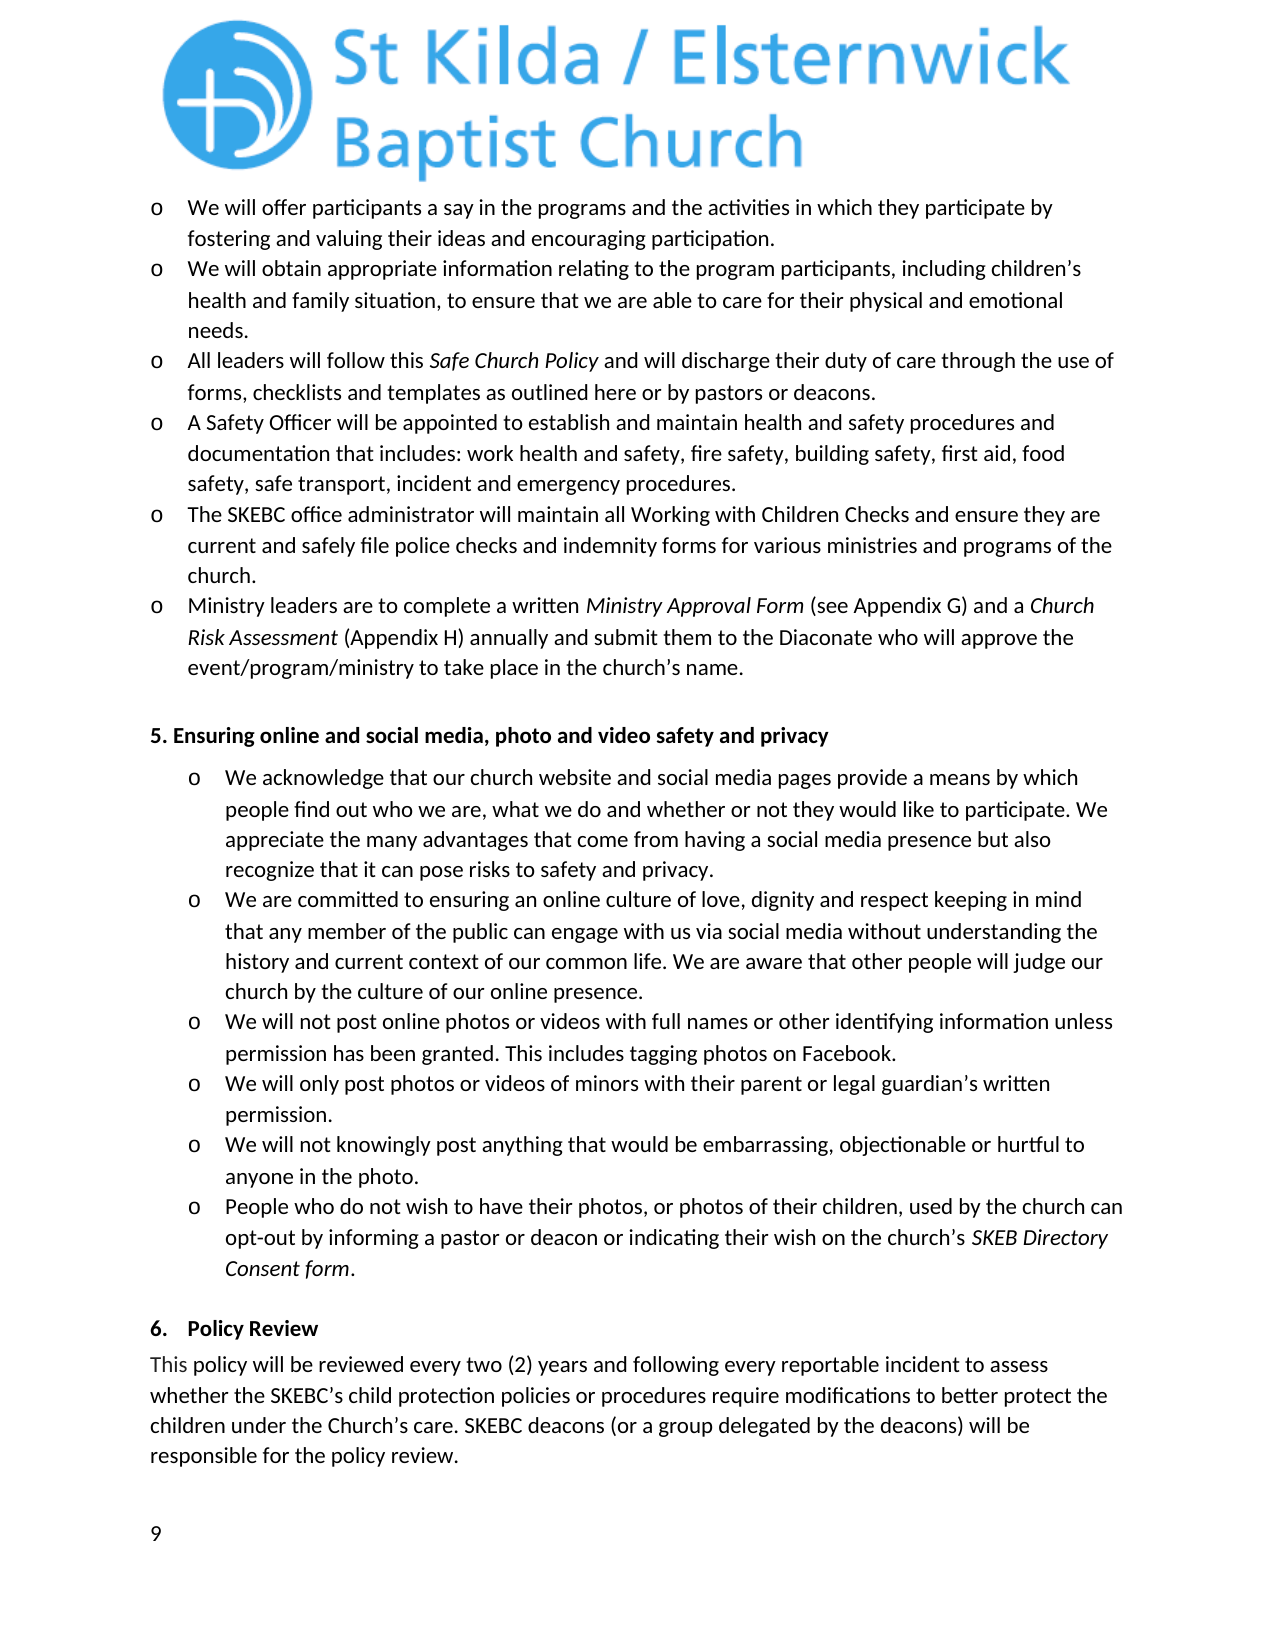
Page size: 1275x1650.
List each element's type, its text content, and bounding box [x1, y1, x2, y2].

list We acknowledge that our church website and social media pages provide a means by which people find out who we are, what we do and whether or not they would like to participate. We appreciate the many advantages that come from having a social media presence but also recognize that it can pose risks to safety and privacy. [187, 763, 1125, 883]
list We will not knowingly post anything that would be embarrassing, objectionable or hurtful to anyone in the photo. [187, 1131, 1125, 1190]
list Ministry leaders are to complete a written Ministry Approval Form (see Appendix G) and a Church Risk Assessment (Appendix H) annually and submit them to the Diaconate who will approve the event/program/ministry to take place in the church’s name. [150, 591, 1125, 681]
list Policy Review [150, 1314, 1125, 1342]
list People who do not wish to have their photos, or photos of their children, used by the church can opt-out by informing a pastor or deacon or indicating their wish on the church’s SKEB Directory Consent form. [187, 1192, 1125, 1282]
list A Safety Officer will be appointed to establish and maintain health and safety procedures and documentation that includes: work health and safety, fire safety, building safety, first aid, food safety, safe transport, incident and emergency procedures. [150, 408, 1125, 497]
text This policy will be reviewed every two (2) years and following every reportable incident to assess whether the SKEBC’s child protection policies or procedures require modifications to better protect the children under the Church’s care. SKEBC deacons (or a group delegated by the deacons) will be responsible for the policy review. [150, 1351, 1125, 1469]
list The SKEBC office administrator will maintain all Working with Children Checks and ensure they are current and safely file police checks and indemnity forms for various ministries and programs of the church. [150, 500, 1125, 589]
list We will not post online photos or videos with full names or other identifying information unless permission has been granted. This includes tagging photos on Facebook. [187, 1007, 1125, 1067]
list We will only post photos or videos of minors with their parent or legal guardian’s written permission. [187, 1069, 1125, 1128]
list All leaders will follow this Safe Church Policy and will discharge their duty of care through the use of forms, checklists and templates as outlined here or by pastors or deacons. [150, 346, 1125, 406]
list We will offer participants a say in the programs and the activities in which they participate by fostering and valuing their ideas and encouraging participation. [150, 193, 1125, 252]
text 5. Ensuring online and social media, photo and video safety and privacy [150, 721, 1125, 749]
list We are committed to ensuring an online culture of love, dignity and respect keeping in mind that any member of the public can engage with us via social media without understanding the history and current context of our common life. We are aware that other people will judge our church by the culture of our online presence. [187, 885, 1125, 1005]
list We will obtain appropriate information relating to the program participants, including children’s health and family situation, to ensure that we are able to care for their physical and emotional needs. [150, 254, 1125, 344]
